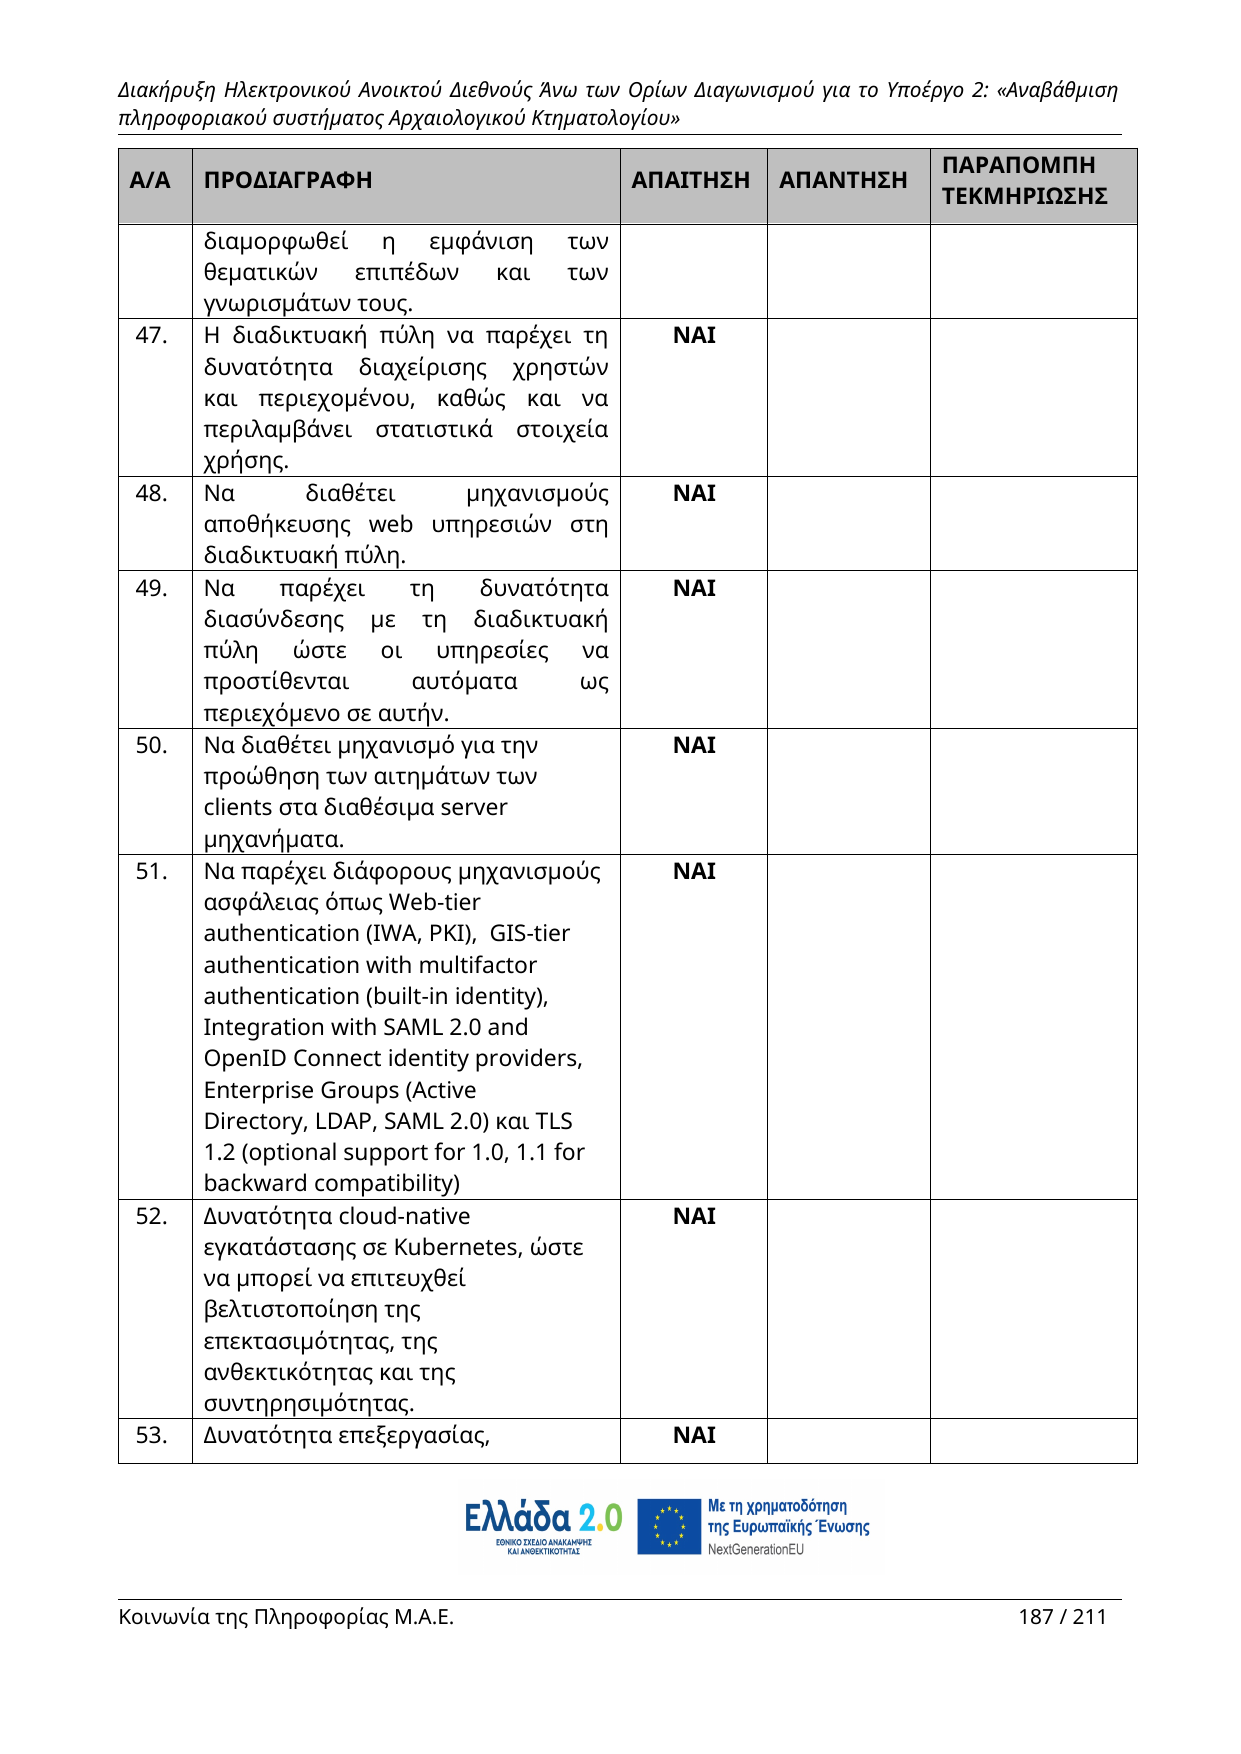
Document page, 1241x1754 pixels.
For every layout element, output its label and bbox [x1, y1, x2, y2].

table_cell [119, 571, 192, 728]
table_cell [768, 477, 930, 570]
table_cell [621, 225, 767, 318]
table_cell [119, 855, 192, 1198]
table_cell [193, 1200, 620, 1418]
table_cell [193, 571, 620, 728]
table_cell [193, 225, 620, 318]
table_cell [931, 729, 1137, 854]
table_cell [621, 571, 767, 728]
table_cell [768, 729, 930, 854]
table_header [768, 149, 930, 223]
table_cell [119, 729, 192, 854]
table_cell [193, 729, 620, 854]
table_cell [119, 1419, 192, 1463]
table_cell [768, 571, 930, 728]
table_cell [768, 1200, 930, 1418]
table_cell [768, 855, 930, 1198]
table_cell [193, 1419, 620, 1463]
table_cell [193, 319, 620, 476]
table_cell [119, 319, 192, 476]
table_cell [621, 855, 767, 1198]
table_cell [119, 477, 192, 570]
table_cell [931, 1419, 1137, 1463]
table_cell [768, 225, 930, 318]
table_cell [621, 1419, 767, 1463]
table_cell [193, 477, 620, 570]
picture [457, 1479, 885, 1575]
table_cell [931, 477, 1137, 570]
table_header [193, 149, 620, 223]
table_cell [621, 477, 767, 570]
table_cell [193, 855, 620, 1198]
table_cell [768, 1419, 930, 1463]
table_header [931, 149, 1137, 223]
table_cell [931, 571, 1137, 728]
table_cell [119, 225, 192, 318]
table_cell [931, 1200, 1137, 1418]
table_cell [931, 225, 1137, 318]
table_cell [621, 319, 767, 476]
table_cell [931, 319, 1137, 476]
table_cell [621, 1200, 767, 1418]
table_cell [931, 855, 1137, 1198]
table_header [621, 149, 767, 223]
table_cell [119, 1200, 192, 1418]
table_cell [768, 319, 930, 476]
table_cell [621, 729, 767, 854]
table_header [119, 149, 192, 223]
